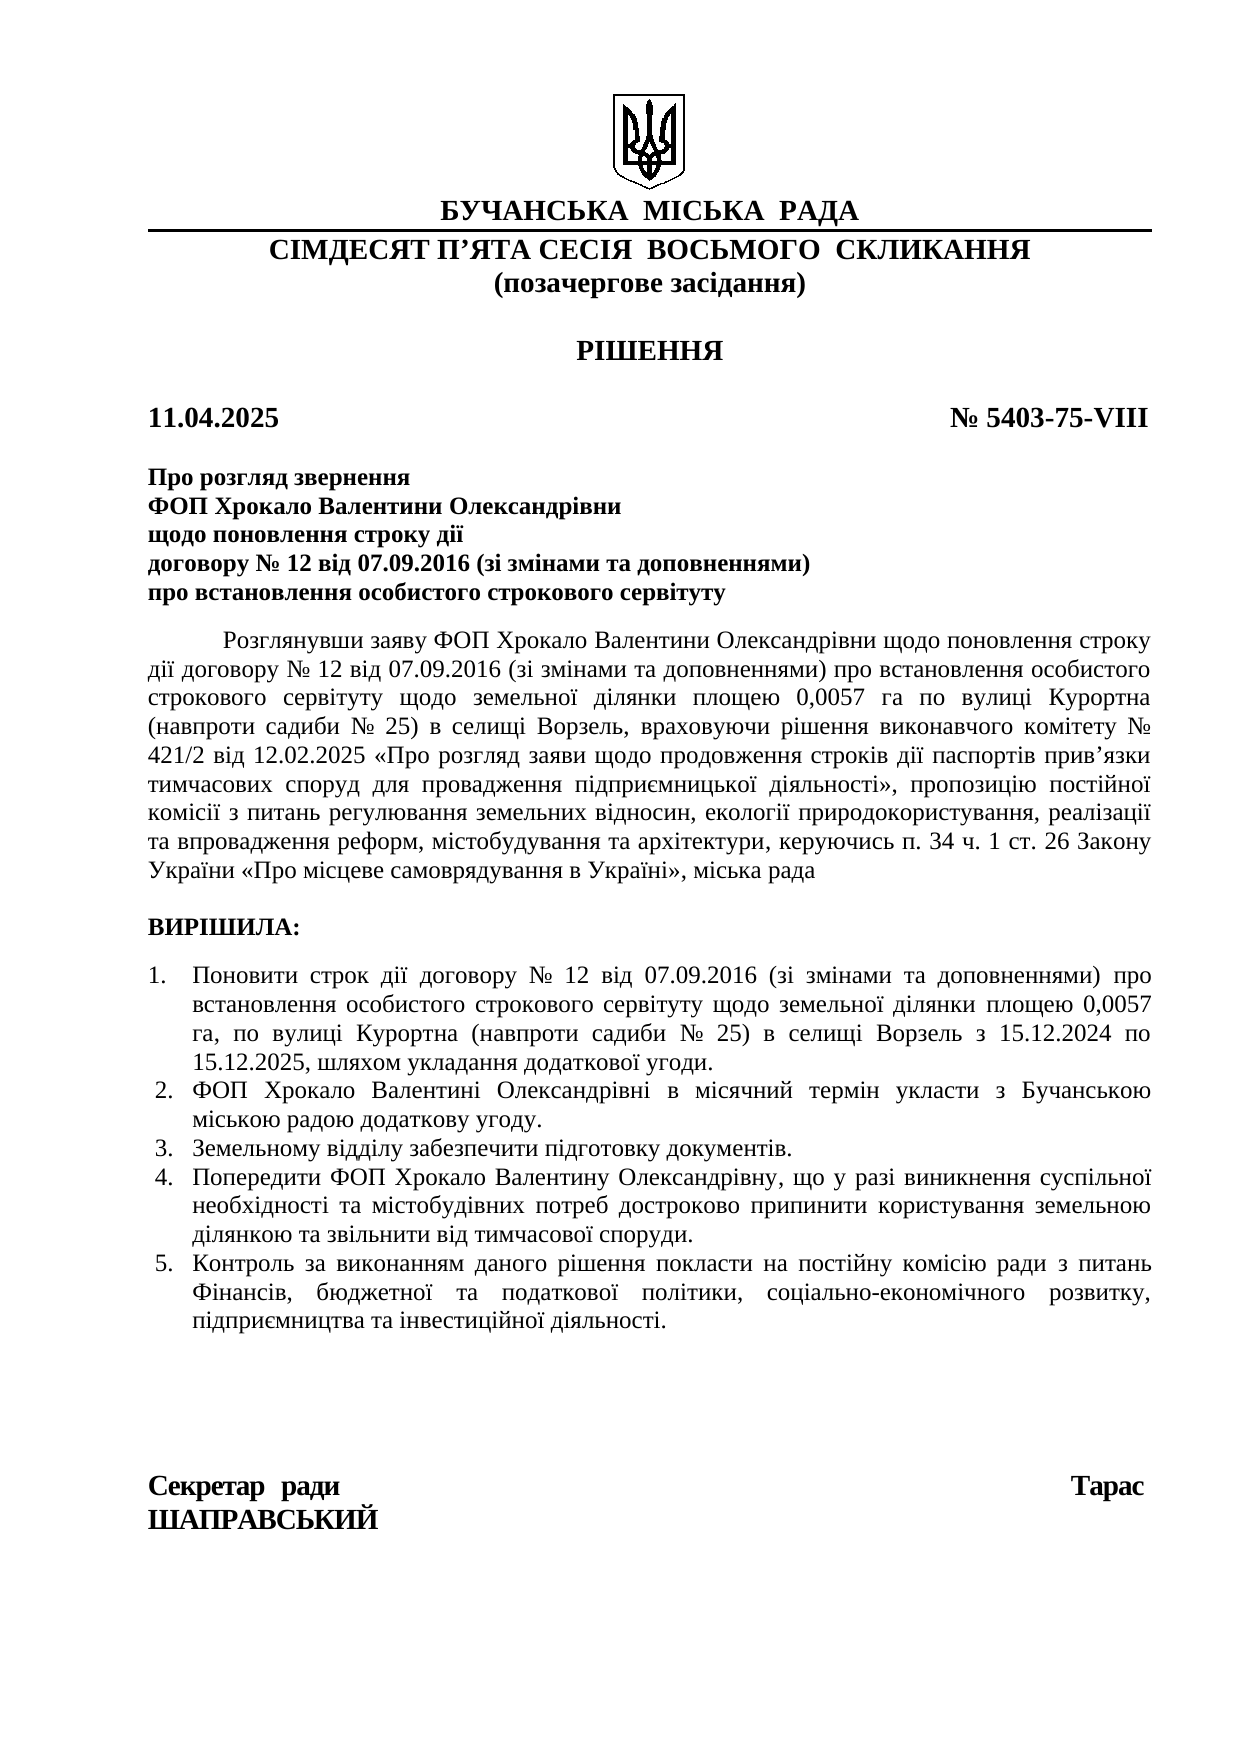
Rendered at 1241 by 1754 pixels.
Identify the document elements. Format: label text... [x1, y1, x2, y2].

text 11.04.2025 № 5403-75-VІІІ [148, 400, 1152, 433]
list Попередити ФОП Хрокало Валентину Олександрівну, що у разі виникнення суспільної необхідності та містобудівних потреб достроково припинити користування земельною ділянкою та звільнити від тимчасової споруди. [154, 1162, 1152, 1248]
text Секретар ради Тарас ШАПРАВСЬКИЙ [148, 1468, 1152, 1535]
text договору № 12 від 07.09.2016 (зі змінами та доповненнями) [148, 548, 1152, 577]
text СІМДЕСЯТ П’ЯТА СЕСІЯ ВОСЬМОГО СКЛИКАННЯ [148, 232, 1152, 266]
text Розглянувши заяву ФОП Хрокало Валентини Олександрівни щодо поновлення строку дії договору № 12 від 07.09.2016 (зі змінами та доповненнями) про встановлення особистого строкового сервітуту щодо земельної ділянки площею 0,0057 га по вулиці Курортна (навпроти садиби № 25) в селищі Ворзель, враховуючи рішення виконавчого комітету № 421/2 від 12.02.2025 «Про розгляд заяви щодо продовження строків дії паспортів прив’язки тимчасових споруд для провадження підприємницької діяльності», пропозицію постійної комісії з питань регулювання земельних відносин, екології природокористування, реалізації та впровадження реформ, містобудування та архітектури, керуючись п. 34 ч. 1 ст. 26 Закону України «Про місцеве самоврядування в Україні», міська рада [148, 625, 1152, 884]
text (позачергове засідання) [148, 266, 1152, 299]
list Земельному відділу забезпечити підготовку документів. [154, 1133, 1152, 1162]
text ВИРІШИЛА: [148, 912, 1152, 941]
list ФОП Хрокало Валентині Олександрівні в місячний термін укласти з Бучанською міською радою додаткову угоду. [154, 1075, 1152, 1133]
text ФОП Хрокало Валентини Олександрівни [148, 491, 1152, 519]
text РІШЕННЯ [148, 333, 1152, 366]
list Поновити строк дії договору № 12 від 07.09.2016 (зі змінами та доповненнями) про встановлення особистого строкового сервітуту щодо земельної ділянки площею 0,0057 га, по вулиці Курортна (навпроти садиби № 25) в селищі Ворзель з 15.12.2024 по 15.12.2025, шляхом укладання додаткової угоди. [148, 960, 1152, 1075]
list Контроль за виконанням даного рішення покласти на постійну комісію ради з питань Фінансів, бюджетної та податкової політики, соціально-економічного розвитку, підприємництва та інвестиційної діяльності. [154, 1248, 1152, 1334]
text БУЧАНСЬКА МІСЬКА РАДА [148, 193, 1152, 229]
text щодо поновлення строку дії [148, 519, 1152, 548]
text Про розгляд звернення [148, 462, 1152, 491]
text про встановлення особистого строкового сервітуту [148, 577, 1152, 606]
